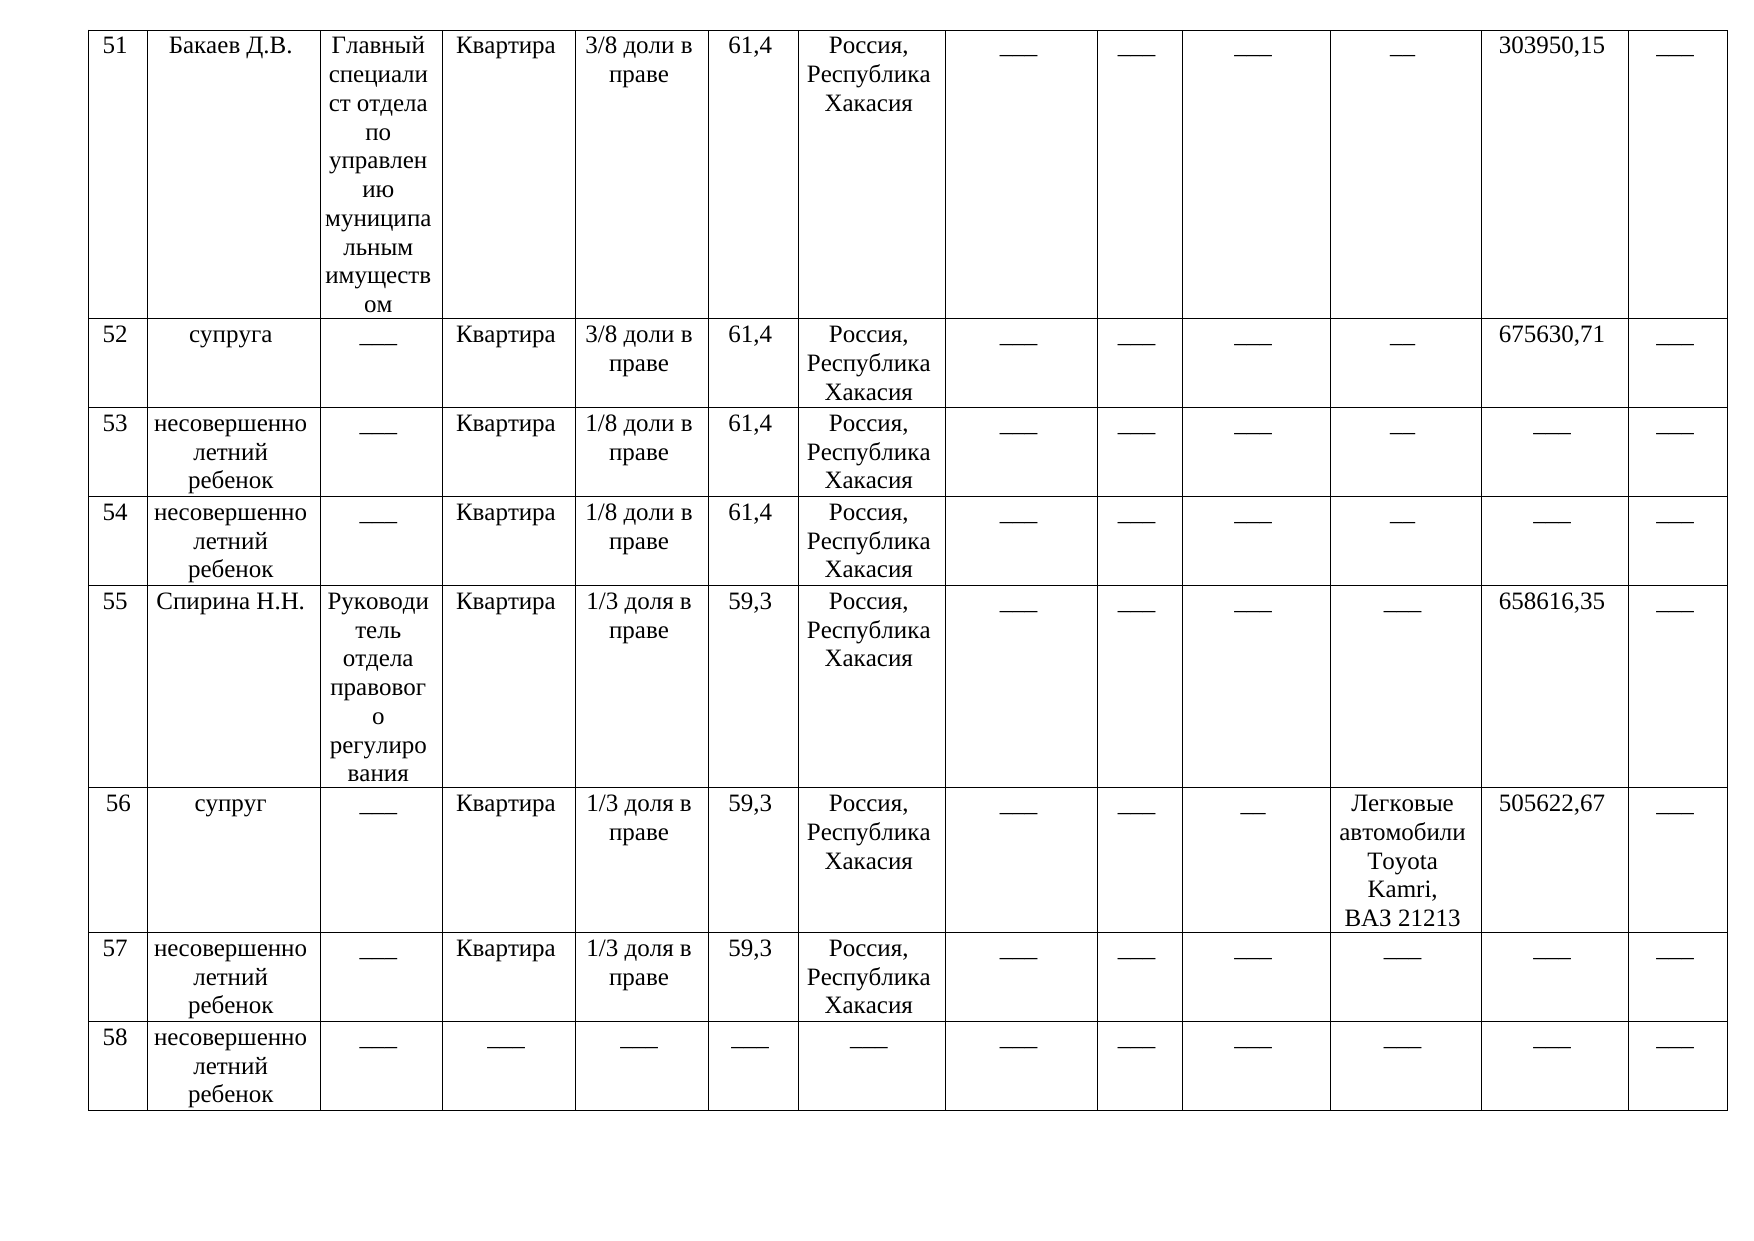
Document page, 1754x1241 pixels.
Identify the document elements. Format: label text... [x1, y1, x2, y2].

table_cell Главный специалист отдела по управлению муниципальным имуществом [321, 31, 442, 318]
table_cell Квартира [443, 408, 575, 496]
table_cell 56 [89, 788, 147, 932]
table_cell супруг [148, 788, 320, 932]
table_cell 1/8 доли в праве [576, 408, 708, 496]
table_cell супруга [148, 319, 320, 407]
table_cell Квартира [443, 933, 575, 1021]
table_cell ___ [443, 1022, 575, 1110]
table_cell 57 [89, 933, 147, 1021]
table_cell 59,3 [709, 933, 798, 1021]
table_cell ___ [1331, 586, 1481, 787]
table_cell Россия, Республика Хакасия [799, 408, 945, 496]
table_cell ___ [1629, 31, 1727, 318]
table_cell ___ [1098, 408, 1182, 496]
table_cell Квартира [443, 788, 575, 932]
table_cell ___ [946, 319, 1097, 407]
table_cell 58 [89, 1022, 147, 1110]
table_cell несовершеннолетний ребенок [148, 1022, 320, 1110]
table_cell __ [1183, 788, 1330, 932]
table_cell 1/3 доля в праве [576, 586, 708, 787]
table_cell ___ [1629, 408, 1727, 496]
table_cell Россия, Республика Хакасия [799, 788, 945, 932]
table_cell ___ [321, 933, 442, 1021]
table_cell ___ [1098, 31, 1182, 318]
table_cell ___ [1629, 319, 1727, 407]
table_cell ___ [1098, 319, 1182, 407]
table_cell 61,4 [709, 408, 798, 496]
table_cell ___ [946, 31, 1097, 318]
table_cell 55 [89, 586, 147, 787]
table_cell 59,3 [709, 788, 798, 932]
table_cell 505622,67 [1482, 788, 1628, 932]
table_cell Легковые автомобили Toyota Kamri, ВАЗ 21213 [1331, 788, 1481, 932]
table_cell Спирина Н.Н. [148, 586, 320, 787]
table_cell 675630,71 [1482, 319, 1628, 407]
table_cell ___ [946, 408, 1097, 496]
table_cell 3/8 доли в праве [576, 319, 708, 407]
table_cell ___ [1098, 586, 1182, 787]
table_cell 303950,15 [1482, 31, 1628, 318]
table_cell ___ [946, 586, 1097, 787]
table_cell ___ [576, 1022, 708, 1110]
table_cell 658616,35 [1482, 586, 1628, 787]
table_cell ___ [1098, 788, 1182, 932]
table_cell ___ [321, 1022, 442, 1110]
table_cell ___ [946, 1022, 1097, 1110]
table_cell Бакаев Д.В. [148, 31, 320, 318]
table_cell ___ [1183, 497, 1330, 585]
table_cell ___ [1629, 1022, 1727, 1110]
table_cell несовершеннолетний ребенок [148, 497, 320, 585]
table_cell ___ [1183, 933, 1330, 1021]
table_cell __ [1331, 408, 1481, 496]
table_cell ___ [1331, 933, 1481, 1021]
table_cell __ [1331, 497, 1481, 585]
table_cell Россия, Республика Хакасия [799, 933, 945, 1021]
table_cell 51 [89, 31, 147, 318]
table_cell несовершеннолетний ребенок [148, 408, 320, 496]
table_cell ___ [1183, 586, 1330, 787]
table_cell ___ [1183, 1022, 1330, 1110]
table_cell 52 [89, 319, 147, 407]
table_cell 61,4 [709, 319, 798, 407]
table_cell 61,4 [709, 31, 798, 318]
table_cell __ [1331, 31, 1481, 318]
table_cell Россия, Республика Хакасия [799, 31, 945, 318]
table_cell ___ [1098, 1022, 1182, 1110]
table_cell ___ [321, 497, 442, 585]
table_cell ___ [946, 933, 1097, 1021]
table_cell Квартира [443, 586, 575, 787]
table_cell ___ [321, 788, 442, 932]
table_cell ___ [1629, 788, 1727, 932]
table_cell ___ [1482, 933, 1628, 1021]
table_cell ___ [1629, 497, 1727, 585]
table_cell ___ [321, 319, 442, 407]
table_cell ___ [1331, 1022, 1481, 1110]
table_cell ___ [946, 788, 1097, 932]
table_cell Квартира [443, 497, 575, 585]
table_cell 53 [89, 408, 147, 496]
table_cell ___ [1098, 497, 1182, 585]
table_cell ___ [1629, 933, 1727, 1021]
table_cell ___ [799, 1022, 945, 1110]
table_cell Руководитель отдела правового регулирования [321, 586, 442, 787]
table_cell ___ [1183, 31, 1330, 318]
table_cell 59,3 [709, 586, 798, 787]
table_cell 1/8 доли в праве [576, 497, 708, 585]
table_cell ___ [1482, 408, 1628, 496]
table_cell ___ [1482, 497, 1628, 585]
table_cell 61,4 [709, 497, 798, 585]
table_cell ___ [321, 408, 442, 496]
table_cell ___ [1482, 1022, 1628, 1110]
table_cell ___ [1183, 408, 1330, 496]
table_cell ___ [946, 497, 1097, 585]
table_cell несовершеннолетний ребенок [148, 933, 320, 1021]
table_cell Россия, Республика Хакасия [799, 586, 945, 787]
table_cell ___ [709, 1022, 798, 1110]
table_cell Квартира [443, 319, 575, 407]
table_cell ___ [1098, 933, 1182, 1021]
table_cell ___ [1629, 586, 1727, 787]
table_cell ___ [1183, 319, 1330, 407]
table_cell Россия, Республика Хакасия [799, 497, 945, 585]
table_cell 1/3 доля в праве [576, 933, 708, 1021]
table_cell 1/3 доля в праве [576, 788, 708, 932]
table_cell 54 [89, 497, 147, 585]
table_cell Квартира [443, 31, 575, 318]
table_cell 3/8 доли в праве [576, 31, 708, 318]
table_cell __ [1331, 319, 1481, 407]
table_cell Россия, Республика Хакасия [799, 319, 945, 407]
